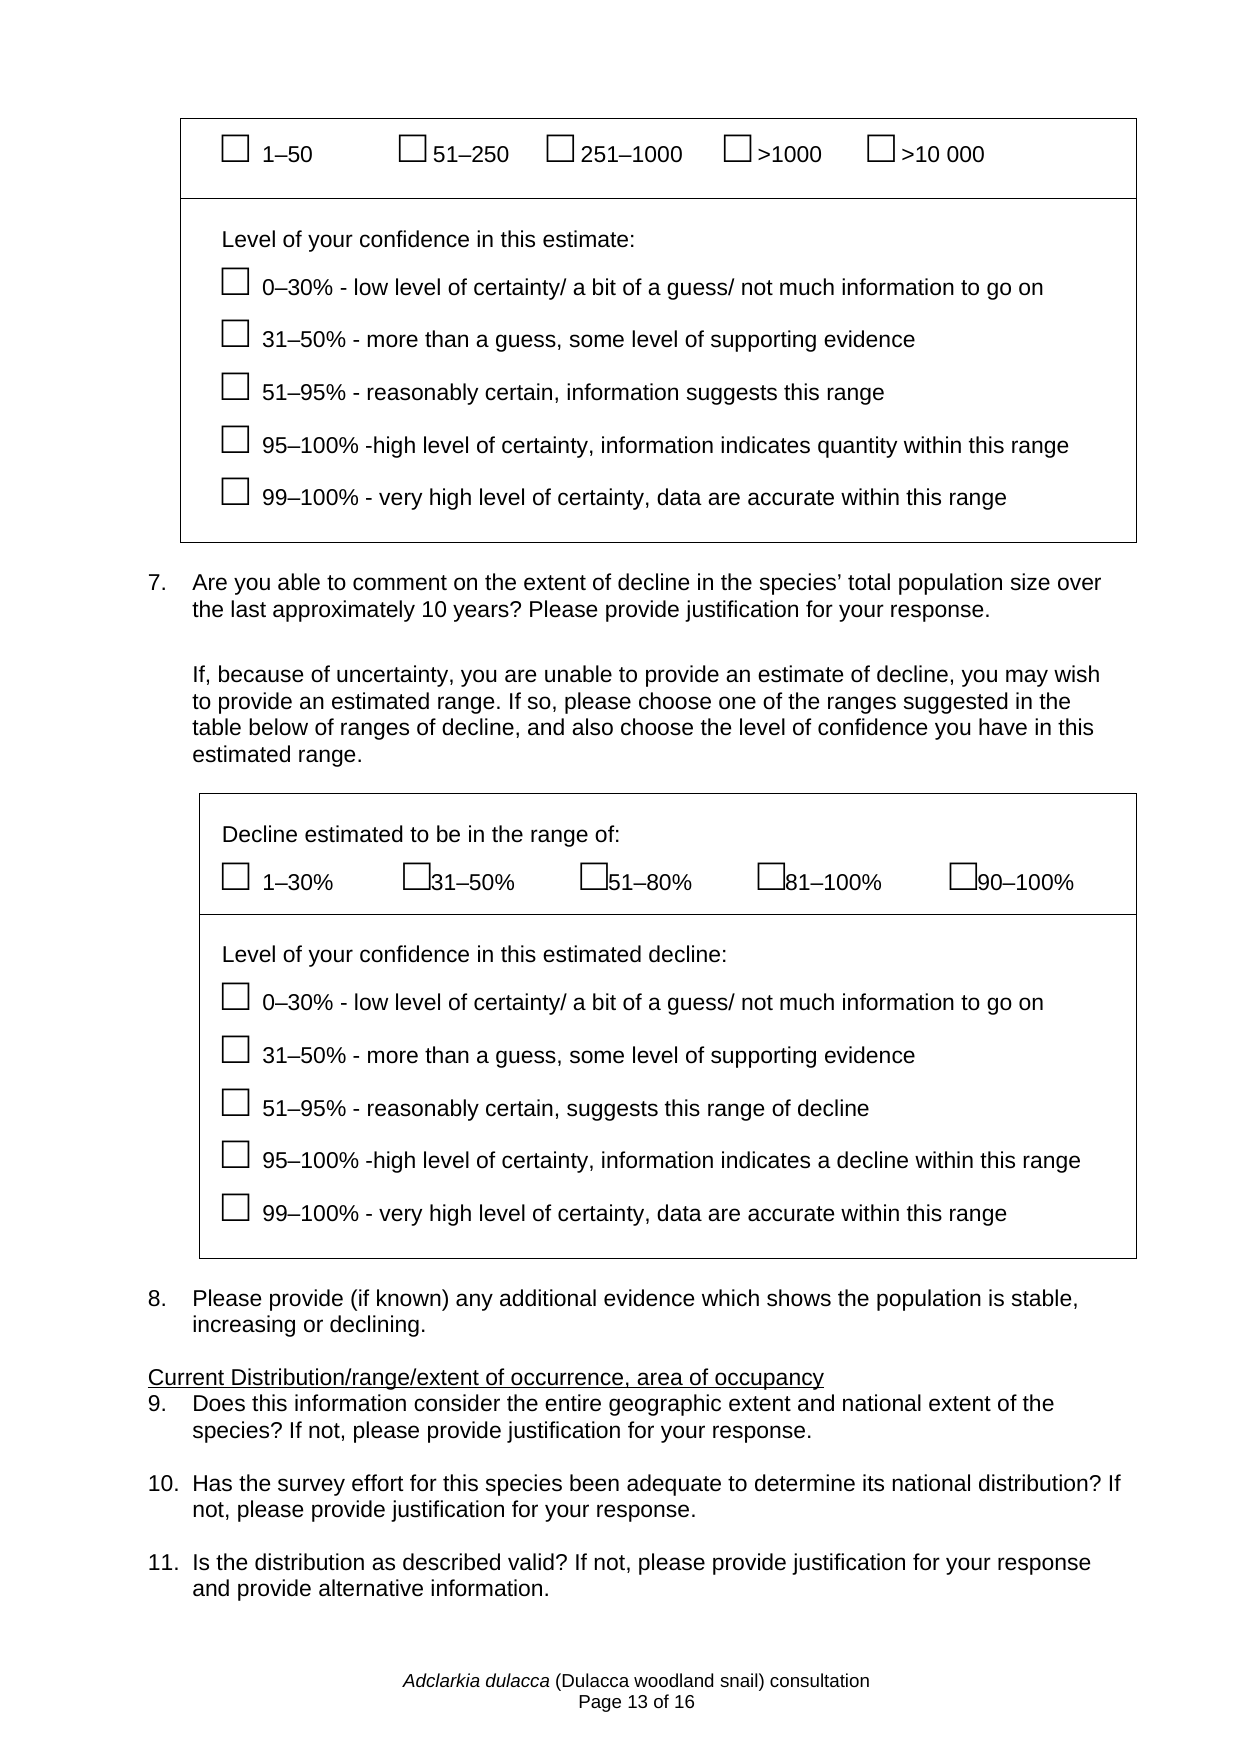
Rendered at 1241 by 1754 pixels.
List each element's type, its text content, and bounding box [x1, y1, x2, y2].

list Has the survey effort for this species been adequate to determine its national distribution? If not, please provide justification for your response. [148, 1469, 1125, 1522]
text Current Distribution/range/extent of occurrence, area of occupancy [148, 1364, 1125, 1390]
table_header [181, 119, 1136, 198]
text If, because of uncertainty, you are unable to provide an estimate of decline, you may wish to provide an estimated range. If so, please choose one of the ranges suggested in the table below of ranges of decline, and also choose the level of confidence you have in this estimated range. [192, 661, 1125, 767]
table_cell Level of your confidence in this estimated decline: □ 0–30% - low level of certainty/ a bit of a guess/ not much information to go on □ 31–50% - more than a guess, some level of supporting evidence □ 51–95% - reasonably certain, suggests this range of decline □ 95–100% -high level of certainty, information indicates a decline within this range □ 99–100% - very high level of certainty, data are accurate within this range [200, 915, 1136, 1258]
list Is the distribution as described valid? If not, please provide justification for your response and provide alternative information. [148, 1548, 1125, 1601]
list Please provide (if known) any additional evidence which shows the population is stable, increasing or declining. [148, 1285, 1125, 1338]
list Are you able to comment on the extent of decline in the species’ total population size over the last approximately 10 years? Please provide justification for your response. [148, 569, 1125, 622]
table_header Decline estimated to be in the range of: □ 1–30% □31–50% □51–80% □81–100% □90–100% [200, 794, 1136, 914]
list Does this information consider the entire geographic extent and national extent of the species? If not, please provide justification for your response. [148, 1390, 1125, 1443]
